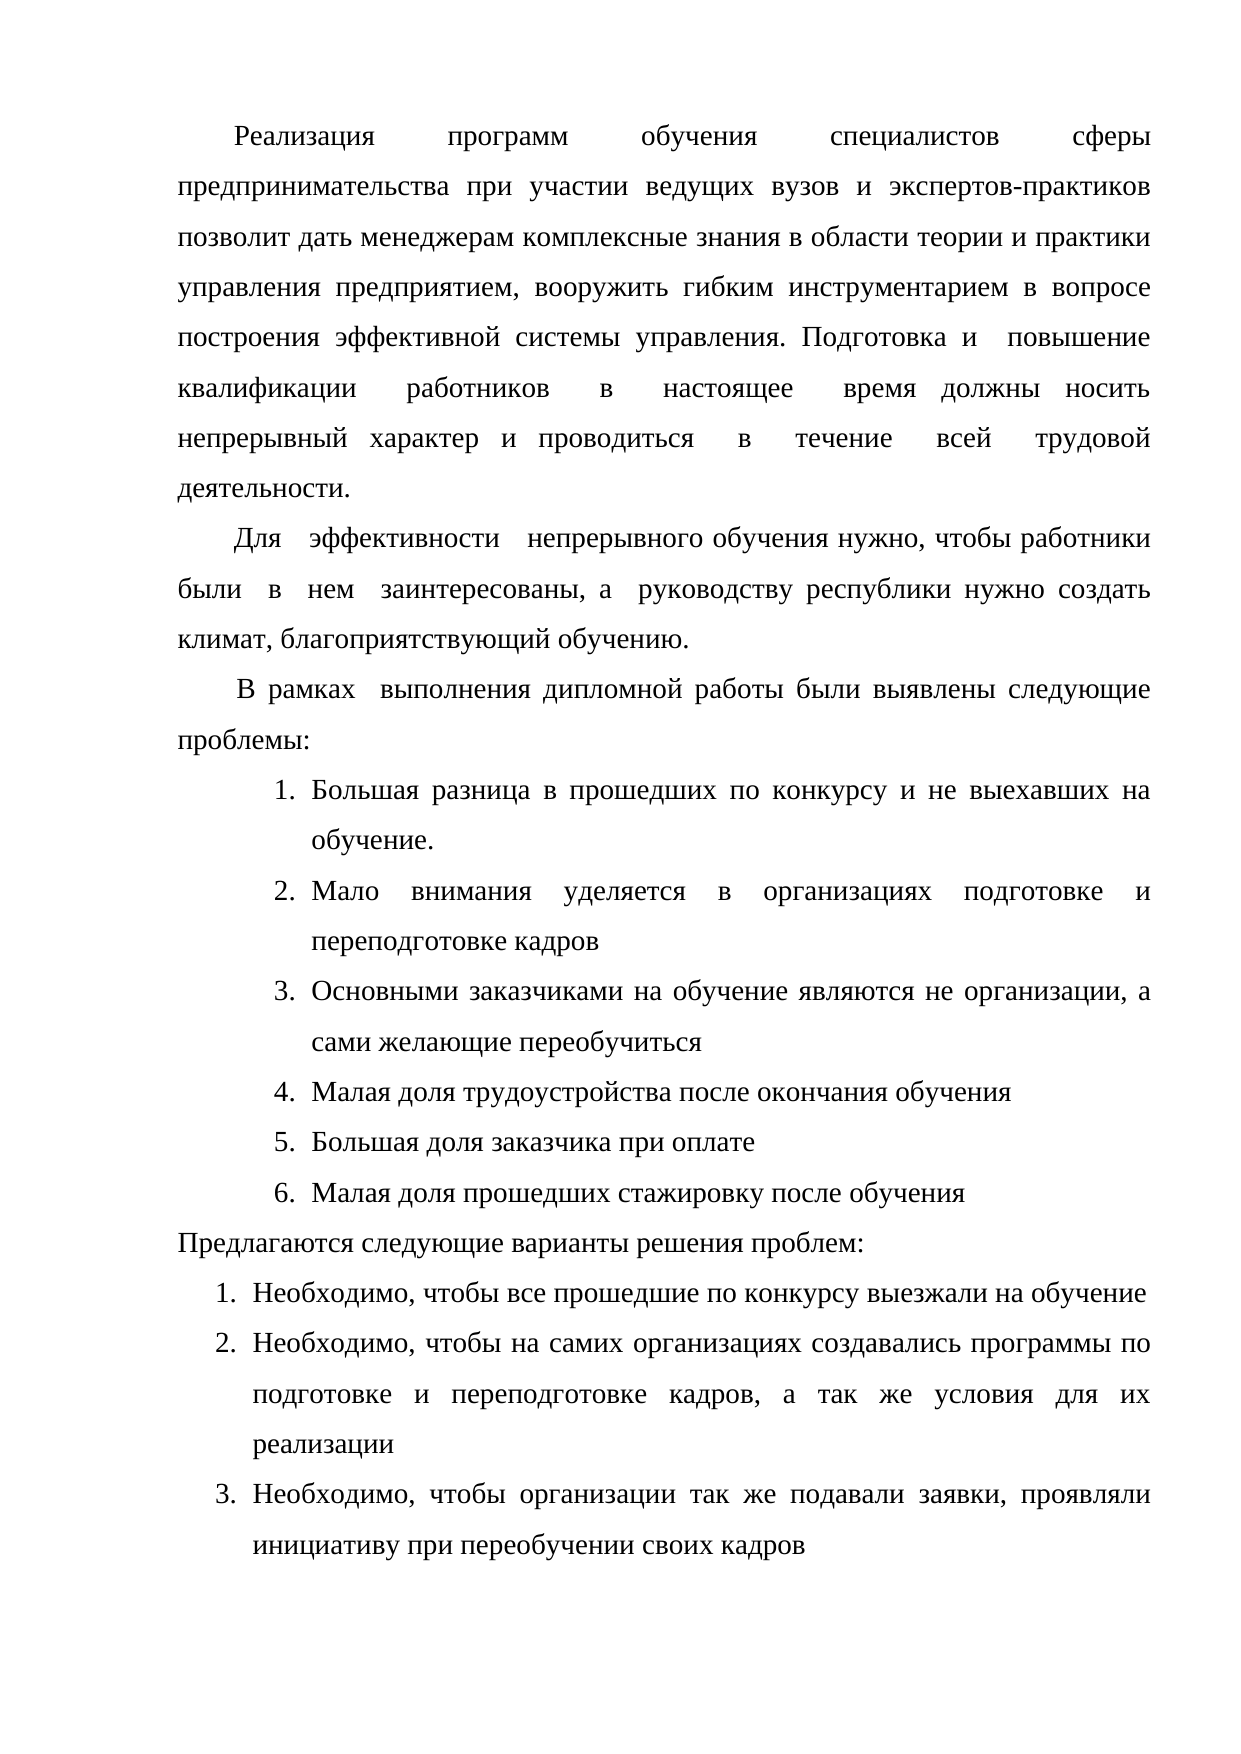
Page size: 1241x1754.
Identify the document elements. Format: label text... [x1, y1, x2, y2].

list Необходимо, чтобы организации так же подавали заявки, проявляли инициативу при переобучении своих кадров [215, 1477, 1152, 1560]
text Реализация программ обучения специалистов сферы предпринимательства при участии ведущих вузов и экспертов-практиков позволит дать менеджерам комплексные знания в области теории и практики управления предприятием, вооружить гибким инструментарием в вопросе построения эффективной системы управления. Подготовка и повышение квалификации работников в настоящее время должны носить непрерывный характер и проводиться в течение всей трудовой деятельности. [177, 118, 1152, 504]
text Предлагаются следующие варианты решения проблем: [177, 1225, 1152, 1258]
list Мало внимания уделяется в организациях подготовке и переподготовке кадров [274, 873, 1152, 957]
list Основными заказчиками на обучение являются не организации, а сами желающие переобучиться [274, 973, 1152, 1057]
text В рамках выполнения дипломной работы были выявлены следующие проблемы: [177, 672, 1152, 755]
list Необходимо, чтобы все прошедшие по конкурсу выезжали на обучение [215, 1275, 1152, 1309]
text Для эффективности непрерывного обучения нужно, чтобы работники были в нем заинтересованы, а руководству республики нужно создать климат, благоприятствующий обучению. [177, 521, 1152, 655]
list Большая разница в прошедших по конкурсу и не выехавших на обучение. [274, 772, 1152, 856]
list Необходимо, чтобы на самих организациях создавались программы по подготовке и переподготовке кадров, а так же условия для их реализации [215, 1326, 1152, 1460]
list Малая доля трудоустройства после окончания обучения [274, 1074, 1152, 1108]
list Малая доля прошедших стажировку после обучения [274, 1175, 1152, 1208]
list Большая доля заказчика при оплате [274, 1124, 1152, 1158]
